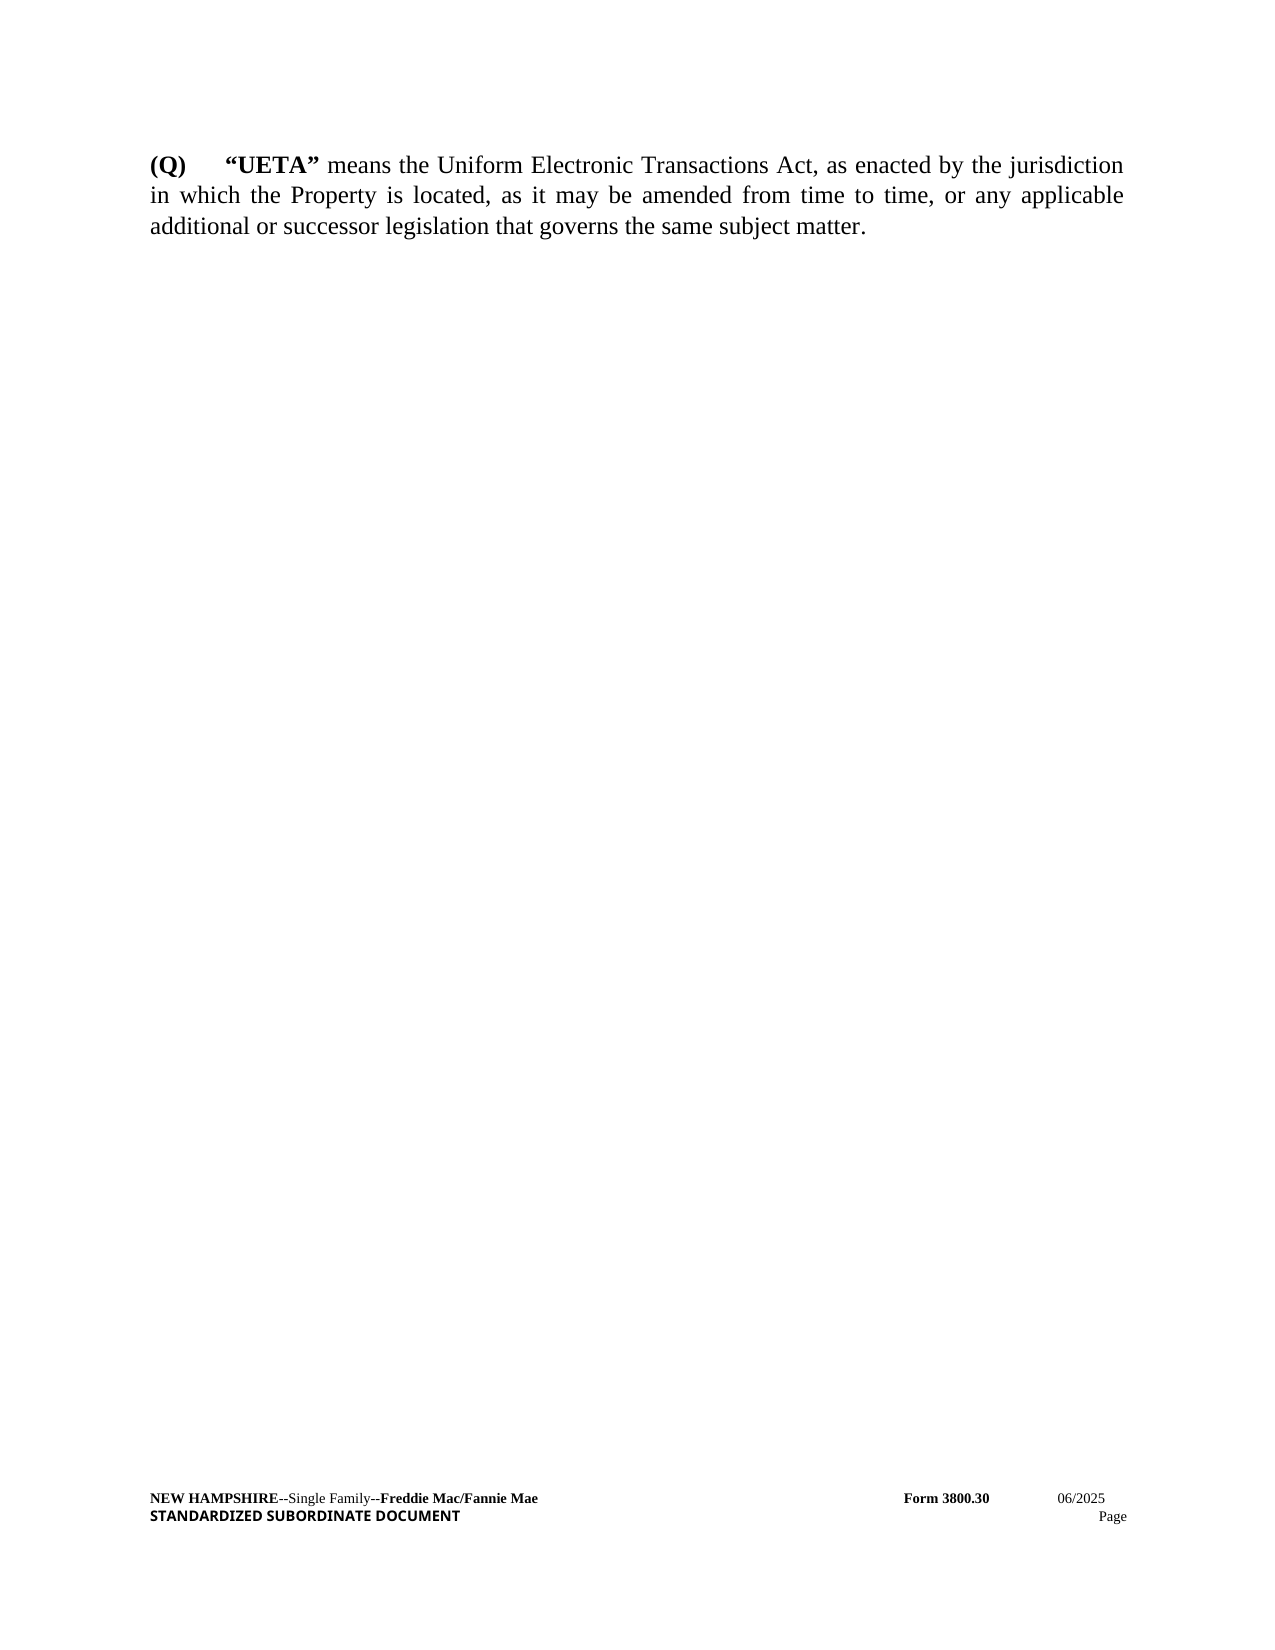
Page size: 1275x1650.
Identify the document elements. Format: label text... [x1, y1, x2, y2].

text (Q) “UETA” means the Uniform Electronic Transactions Act, as enacted by the jurisdiction in which the Property is located, as it may be amended from time to time, or any applicable additional or successor legislation that governs the same subject matter. [150, 150, 1125, 239]
